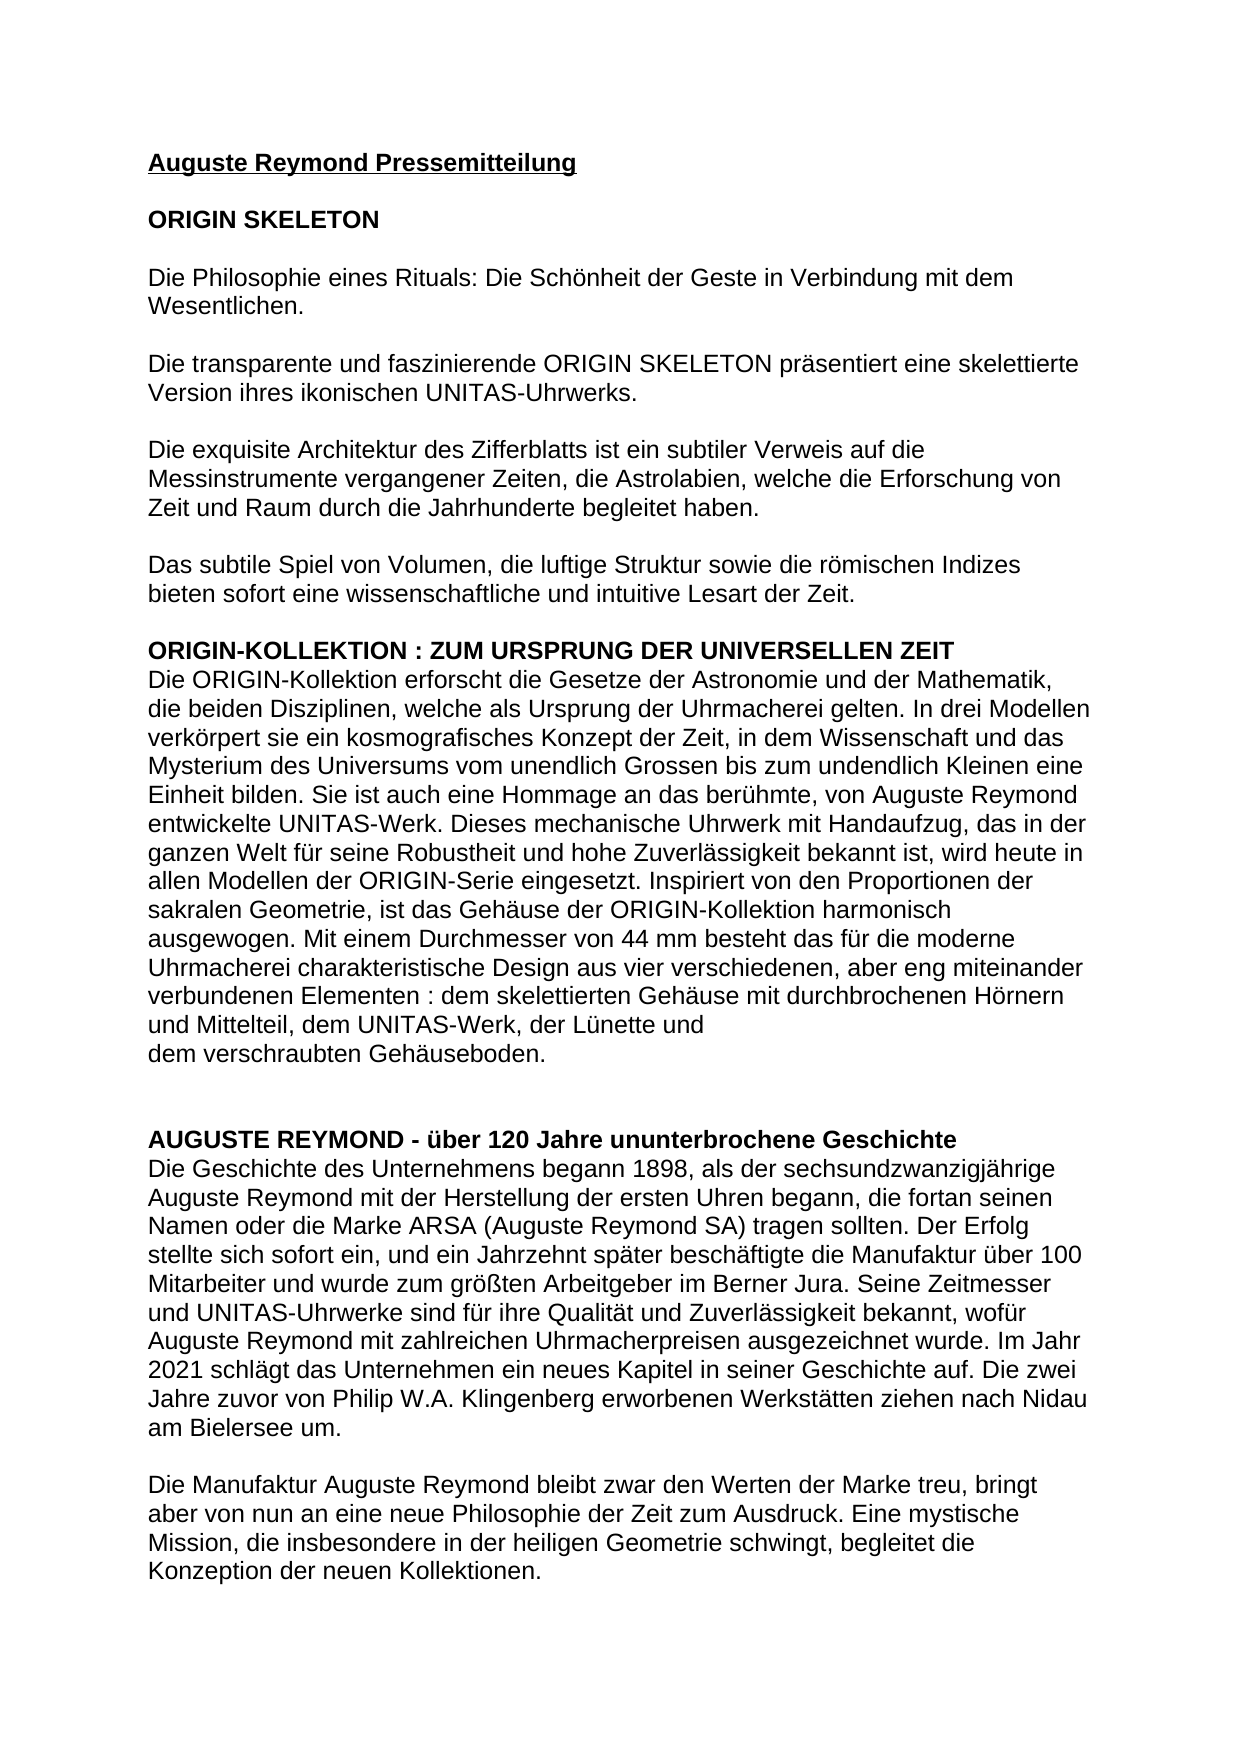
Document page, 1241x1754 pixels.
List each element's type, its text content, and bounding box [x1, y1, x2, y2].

text Die transparente und faszinierende ORIGIN SKELETON präsentiert eine skelettierte Version ihres ikonischen UNITAS-Uhrwerks. [148, 349, 1093, 406]
text AUGUSTE REYMOND - über 120 Jahre ununterbrochene Geschichte [148, 1125, 1093, 1154]
text Die Geschichte des Unternehmens begann 1898, als der sechsundzwanzigjährige Auguste Reymond mit der Herstellung der ersten Uhren begann, die fortan seinen Namen oder die Marke ARSA (Auguste Reymond SA) tragen sollten. Der Erfolg stellte sich sofort ein, und ein Jahrzehnt später beschäftigte die Manufaktur über 100 Mitarbeiter und wurde zum größten Arbeitgeber im Berner Jura. Seine Zeitmesser und UNITAS-Uhrwerke sind für ihre Qualität und Zuverlässigkeit bekannt, wofür Auguste Reymond mit zahlreichen Uhrmacherpreisen ausgezeichnet wurde. Im Jahr 2021 schlägt das Unternehmen ein neues Kapitel in seiner Geschichte auf. Die zwei Jahre zuvor von Philip W.A. Klingenberg erworbenen Werkstätten ziehen nach Nidau am Bielersee um. [148, 1154, 1093, 1441]
text Auguste Reymond Pressemitteilung [148, 148, 1093, 176]
text Die ORIGIN-Kollektion erforscht die Gesetze der Astronomie und der Mathematik, die beiden Disziplinen, welche als Ursprung der Uhrmacherei gelten. In drei Modellen verkörpert sie ein kosmografisches Konzept der Zeit, in dem Wissenschaft und das Mysterium des Universums vom unendlich Grossen bis zum undendlich Kleinen eine Einheit bilden. Sie ist auch eine Hommage an das berühmte, von Auguste Reymond entwickelte UNITAS-Werk. Dieses mechanische Uhrwerk mit Handaufzug, das in der ganzen Welt für seine Robustheit und hohe Zuverlässigkeit bekannt ist, wird heute in allen Modellen der ORIGIN-Serie eingesetzt. Inspiriert von den Proportionen der sakralen Geometrie, ist das Gehäuse der ORIGIN-Kollektion harmonisch ausgewogen. Mit einem Durchmesser von 44 mm besteht das für die moderne Uhrmacherei charakteristische Design aus vier verschiedenen, aber eng miteinander verbundenen Elementen : dem skelettierten Gehäuse mit durchbrochenen Hörnern und Mittelteil, dem UNITAS-Werk, der Lünette und [148, 665, 1093, 1039]
text Die exquisite Architektur des Zifferblatts ist ein subtiler Verweis auf die Messinstrumente vergangener Zeiten, die Astrolabien, welche die Erforschung von Zeit und Raum durch die Jahrhunderte begleitet haben. [148, 435, 1093, 521]
text Die Philosophie eines Rituals: Die Schönheit der Geste in Verbindung mit dem Wesentlichen. [148, 263, 1093, 320]
text Das subtile Spiel von Volumen, die luftige Struktur sowie die römischen Indizes bieten sofort eine wissenschaftliche und intuitive Lesart der Zeit. [148, 550, 1093, 608]
text ORIGIN-KOLLEKTION : ZUM URSPRUNG DER UNIVERSELLEN ZEIT [148, 636, 1093, 665]
text dem verschraubten Gehäuseboden. [148, 1039, 1093, 1068]
text Die Manufaktur Auguste Reymond bleibt zwar den Werten der Marke treu, bringt aber von nun an eine neue Philosophie der Zeit zum Ausdruck. Eine mystische Mission, die insbesondere in der heiligen Geometrie schwingt, begleitet die Konzeption der neuen Kollektionen. [148, 1470, 1093, 1585]
text ORIGIN SKELETON [148, 205, 1093, 234]
